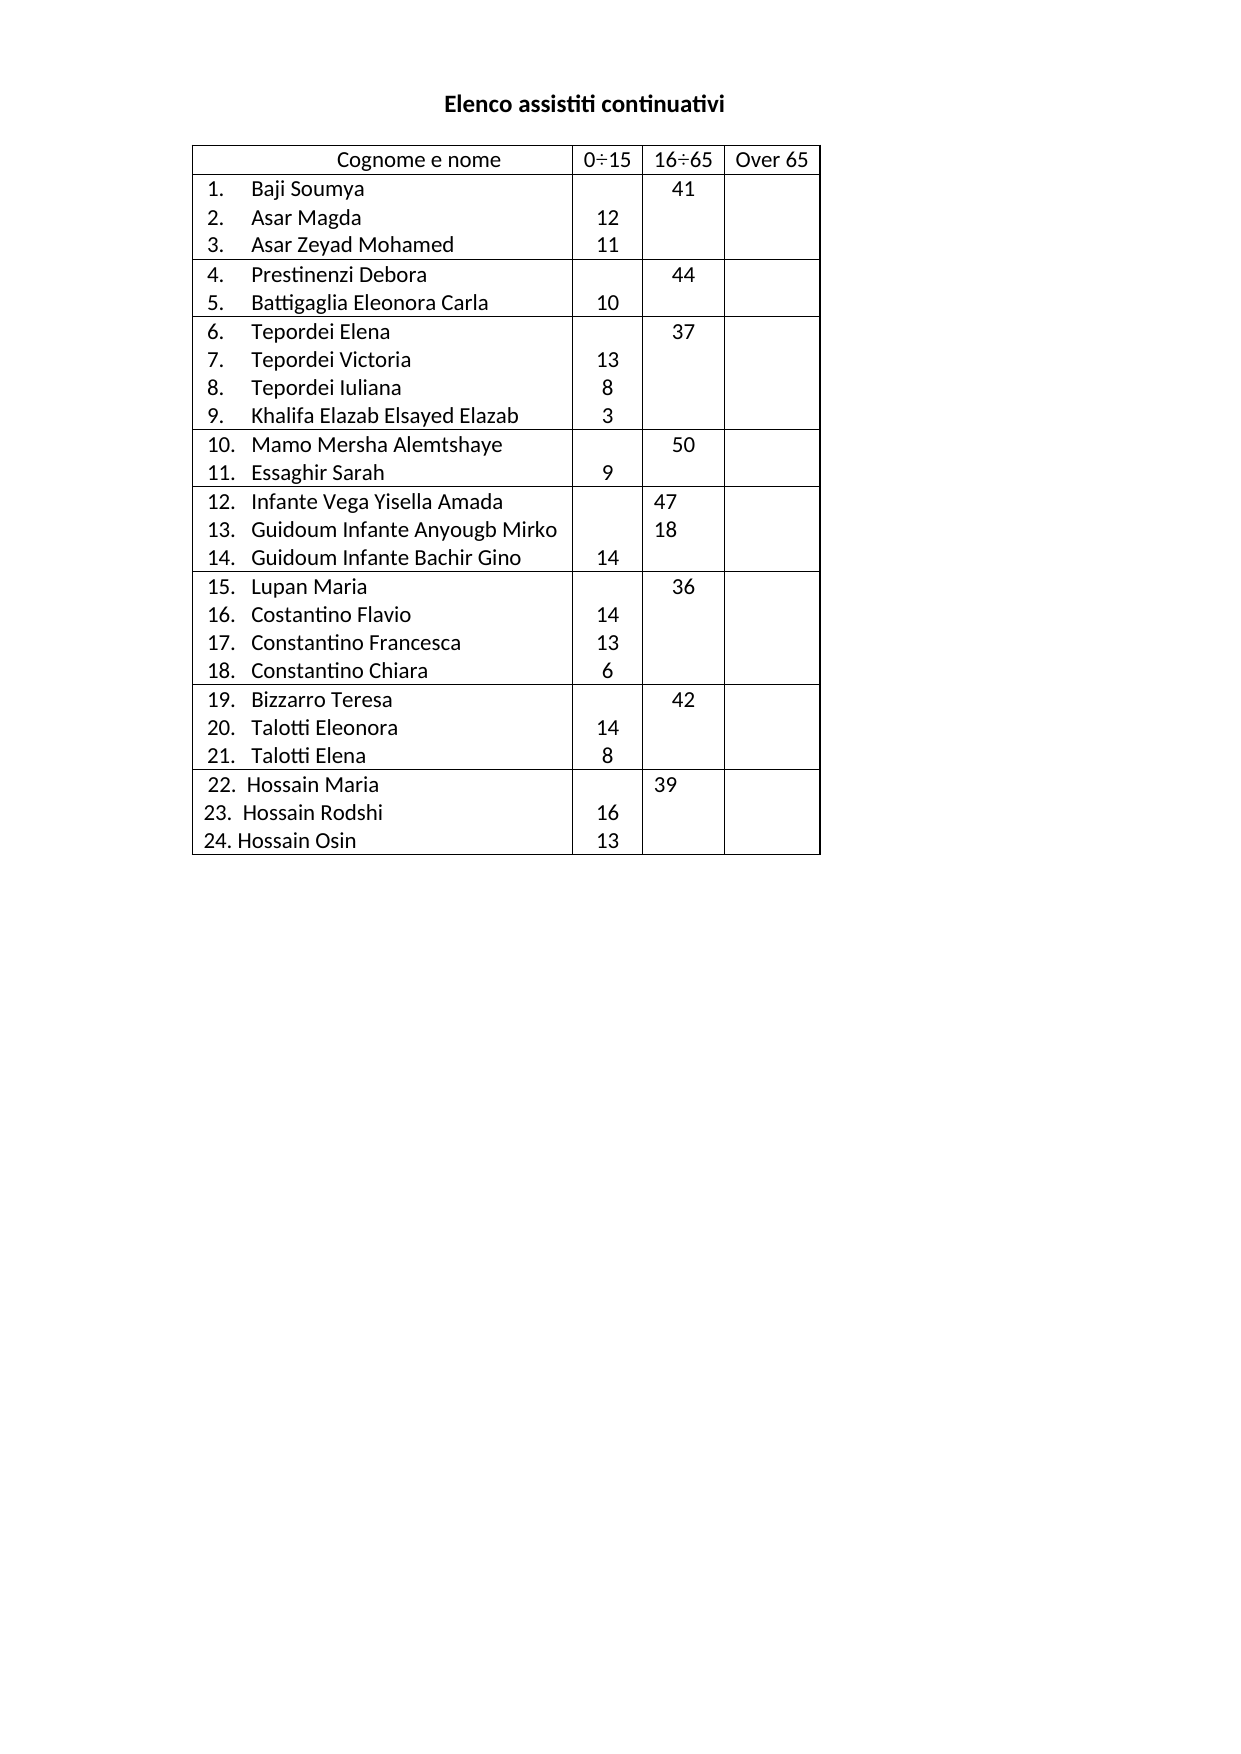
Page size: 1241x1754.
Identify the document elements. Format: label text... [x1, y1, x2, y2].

table_cell 36 [643, 572, 724, 684]
table_cell 14 [573, 487, 642, 571]
table_cell Mamo Mersha Alemtshaye Essaghir Sarah [193, 430, 572, 486]
table_cell 14 13 6 [573, 572, 642, 684]
table_cell [725, 770, 819, 854]
table_cell Lupan Maria Costantino Flavio Constantino Francesca Constantino Chiara [193, 572, 572, 684]
table_cell Prestinenzi Debora Battigaglia Eleonora Carla [193, 260, 572, 316]
table_cell 37 [643, 317, 724, 429]
table_cell [725, 260, 819, 316]
table_cell [725, 685, 819, 769]
table_cell Baji Soumya Asar Magda Asar Zeyad Mohamed [193, 175, 572, 259]
table_cell Infante Vega Yisella Amada Guidoum Infante Anyougb Mirko Guidoum Infante Bachir Gino [193, 487, 572, 571]
table_cell 44 [643, 260, 724, 316]
table_cell 10 [573, 260, 642, 316]
table_cell 13 8 3 [573, 317, 642, 429]
table_cell [725, 430, 819, 486]
table_header Cognome e nome [193, 146, 572, 173]
table_cell 12 11 [573, 175, 642, 259]
table_cell Bizzarro Teresa Talotti Eleonora Talotti Elena [193, 685, 572, 769]
table_cell 14 8 [573, 685, 642, 769]
table_cell [725, 487, 819, 571]
table_cell [725, 175, 819, 259]
table_cell 16 13 [573, 770, 642, 854]
table_cell [725, 317, 819, 429]
table_cell Tepordei Elena Tepordei Victoria Tepordei Iuliana Khalifa Elazab Elsayed Elazab [193, 317, 572, 429]
table_cell 9 [573, 430, 642, 486]
table_cell 50 [643, 430, 724, 486]
table_header Over 65 [725, 146, 819, 173]
table_cell 22. Hossain Maria 23. Hossain Rodshi 24. Hossain Osin [193, 770, 572, 854]
table_cell 42 [643, 685, 724, 769]
table_header 16÷65 [643, 146, 724, 173]
table_cell 47 18 [643, 487, 724, 571]
table_cell 39 [643, 770, 724, 854]
table_cell [725, 572, 819, 684]
table_cell 41 [643, 175, 724, 259]
text Elenco assistiti continuativi [118, 89, 1122, 119]
table_header 0÷15 [573, 146, 642, 173]
